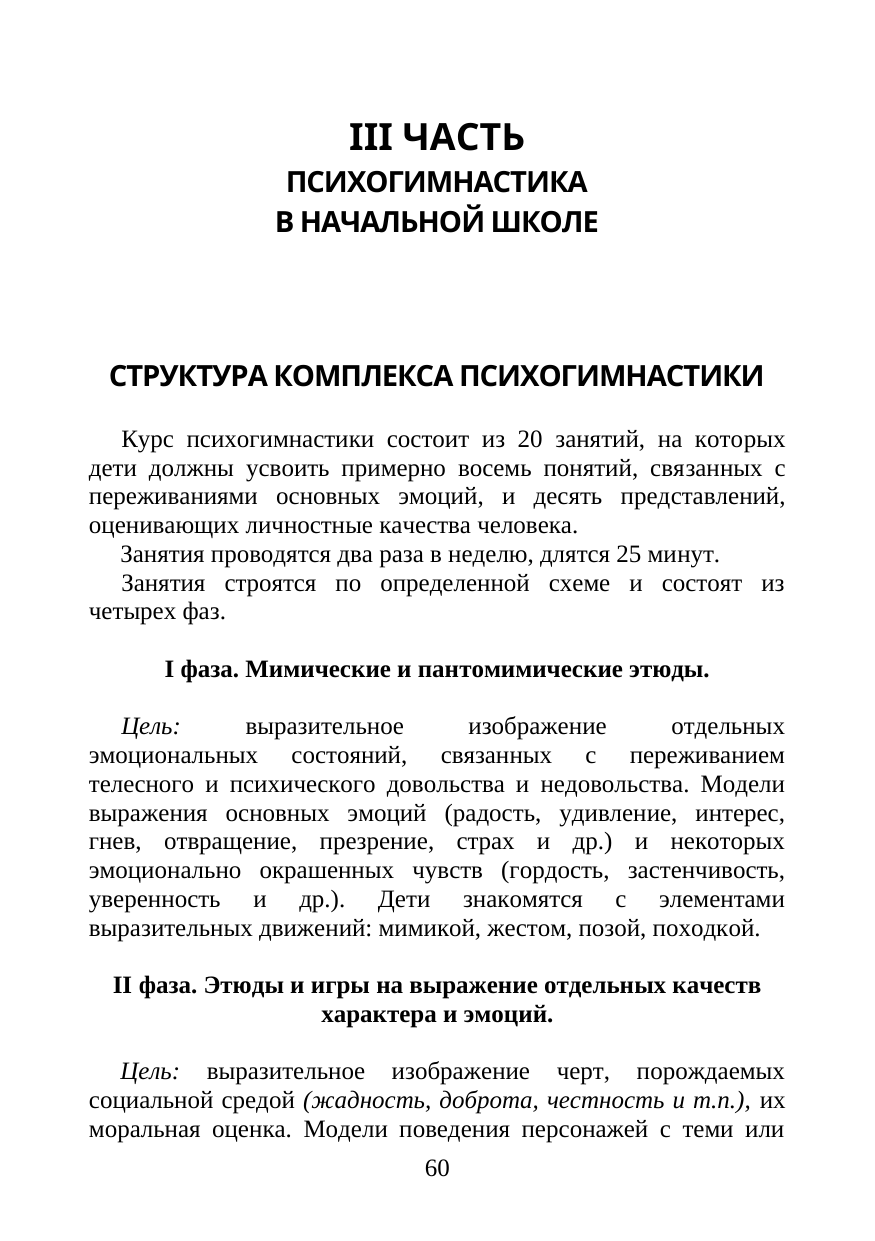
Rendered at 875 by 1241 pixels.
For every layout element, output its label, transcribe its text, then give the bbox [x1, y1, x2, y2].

text I фаза. Мимические и пантомимические этюды. [89, 654, 785, 683]
text II фаза. Этюды и игры на выражение отдельных качеств характера и эмоций. [89, 970, 785, 1028]
text В НАЧАЛЬНОЙ ШКОЛЕ [89, 201, 785, 241]
text ПСИХОГИМНАСТИКА [89, 161, 785, 201]
text Занятия строятся по определенной схеме и состоят из четырех фаз. [89, 568, 785, 625]
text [89, 1056, 785, 1143]
text Цель: выразительное изображение отдельных эмоциональных состояний, связанных с переживанием телесного и психического довольства и недовольства. Модели выражения основных эмоций (радость, удивление, интерес, гнев, отвращение, презрение, страх и др.) и некоторых эмоционально окрашенных чувств (гордость, застенчивость, уверенность и др.). Дети знакомятся с элементами выразительных движений: мимикой, жестом, позой, походкой. [89, 711, 785, 941]
text Занятия проводятся два раза в неделю, длятся 25 минут. [89, 539, 785, 568]
text III ЧАСТЬ [89, 110, 785, 161]
text СТРУКТУРА КОМПЛЕКСА ПСИХОГИМНАСТИКИ [89, 356, 785, 395]
text Курс психогимнастики состоит из 20 занятий, на которых дети должны усвоить примерно восемь понятий, связанных с переживаниями основных эмоций, и десять представлений, оценивающих личностные качества человека. [89, 424, 785, 539]
